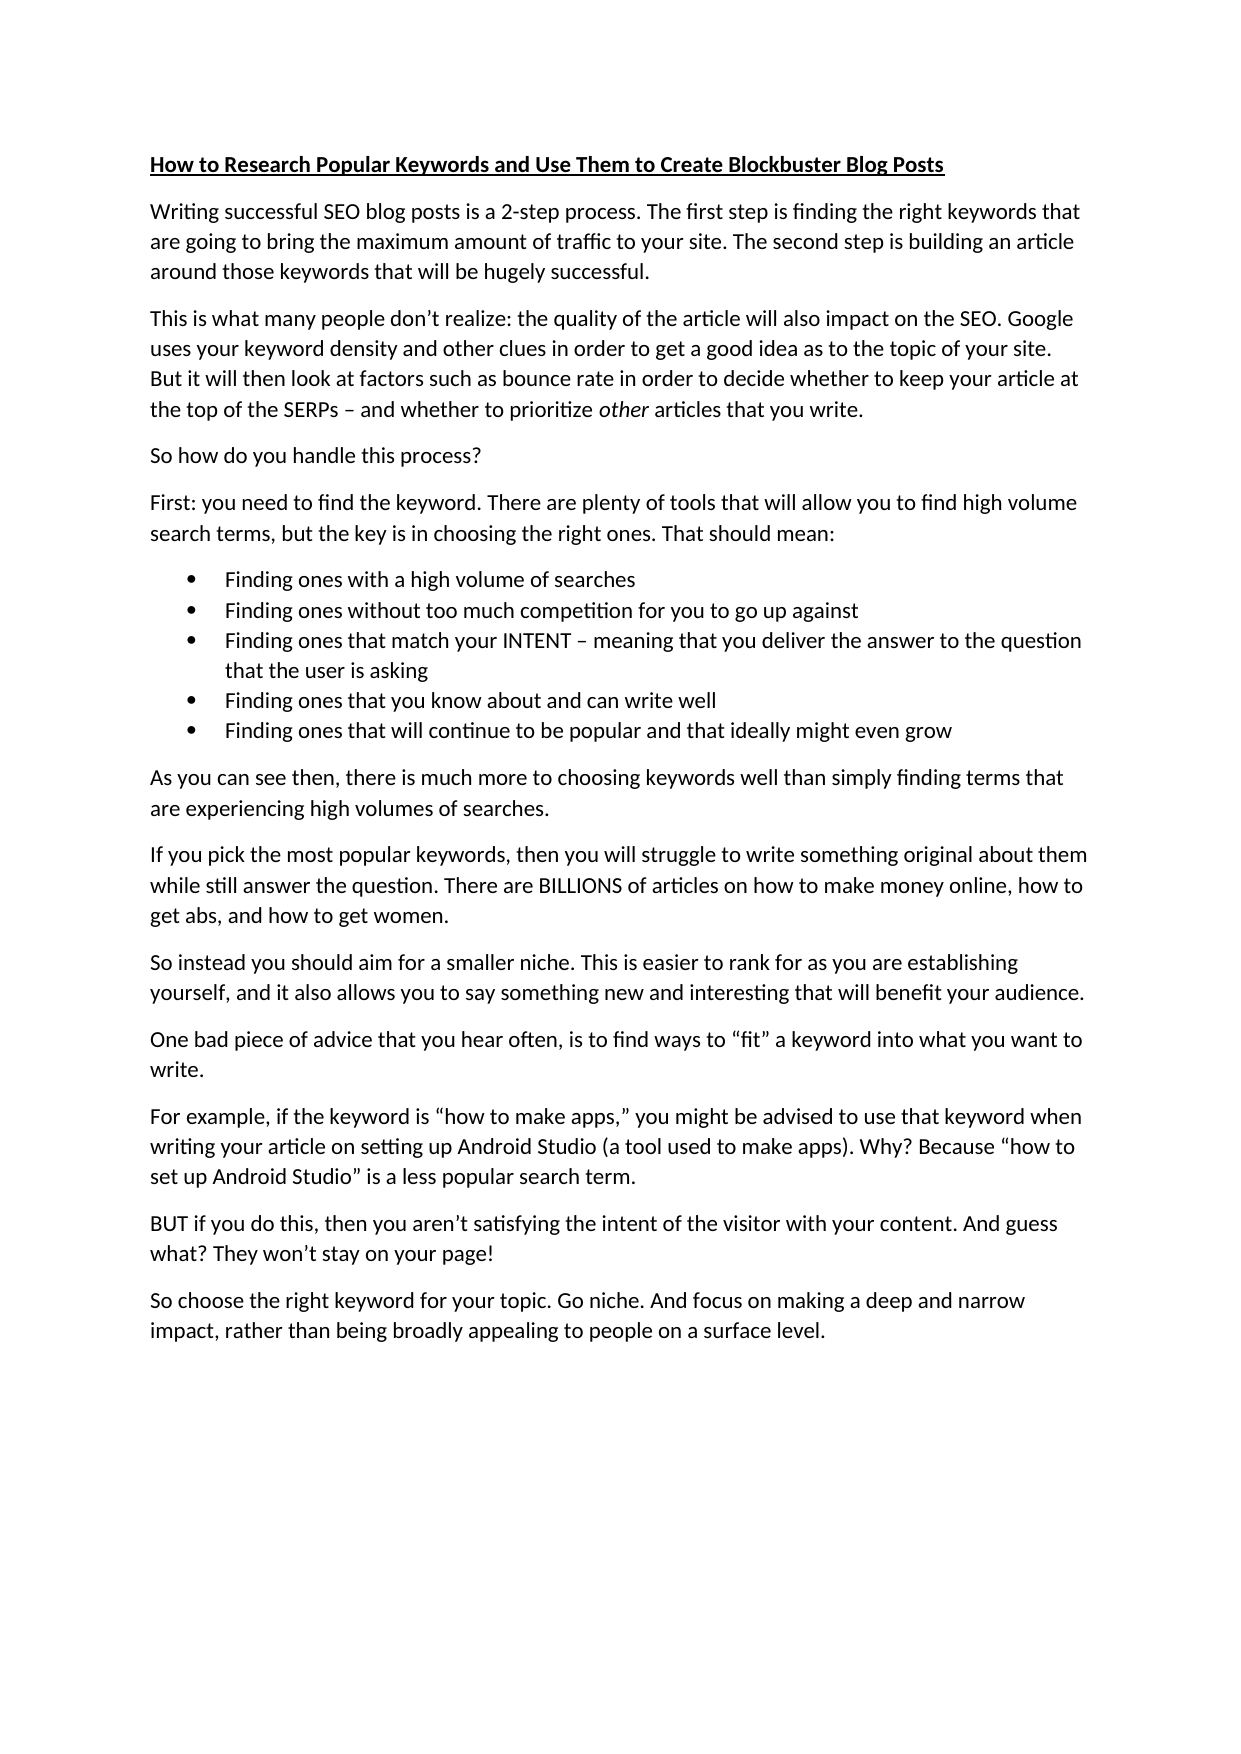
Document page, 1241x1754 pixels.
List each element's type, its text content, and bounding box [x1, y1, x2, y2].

text For example, if the keyword is “how to make apps,” you might be advised to use that keyword when writing your article on setting up Android Studio (a tool used to make apps). Why? Because “how to set up Android Studio” is a less popular search term. [150, 1102, 1090, 1191]
text This is what many people don’t realize: the quality of the article will also impact on the SEO. Google uses your keyword density and other clues in order to get a good idea as to the topic of your site. But it will then look at factors such as bounce rate in order to decide whether to keep your article at the top of the SERPs – and whether to prioritize other articles that you write. [150, 304, 1090, 423]
text If you pick the most popular keywords, then you will struggle to write something original about them while still answer the question. There are BILLIONS of articles on how to make money online, how to get abs, and how to get women. [150, 841, 1090, 929]
list Finding ones that match your INTENT – meaning that you deliver the answer to the question that the user is asking [187, 626, 1090, 684]
text So instead you should aim for a smaller niche. This is easier to rank for as you are establishing yourself, and it also allows you to say something new and interesting that will benefit your audience. [150, 948, 1090, 1006]
text BUT if you do this, then you aren’t satisfying the intent of the visitor with your content. And guess what? They won’t stay on your page! [150, 1209, 1090, 1268]
text How to Research Popular Keywords and Use Them to Create Blockbuster Blog Posts [150, 150, 1090, 178]
text One bad piece of advice that you hear often, is to find ways to “fit” a keyword into what you want to write. [150, 1025, 1090, 1083]
list Finding ones without too much competition for you to go up against [187, 596, 1090, 624]
text As you can see then, there is much more to choosing keywords well than simply finding terms that are experiencing high volumes of searches. [150, 763, 1090, 822]
text So choose the right keyword for your topic. Go niche. And focus on making a deep and narrow impact, rather than being broadly appealing to people on a surface level. [150, 1286, 1090, 1345]
text First: you need to find the keyword. There are plenty of tools that will allow you to find high volume search terms, but the key is in choosing the right ones. That should mean: [150, 488, 1090, 547]
list Finding ones that will continue to be popular and that ideally might even grow [187, 717, 1090, 745]
text So how do you handle this process? [150, 442, 1090, 470]
text Writing successful SEO blog posts is a 2-step process. The first step is finding the right keywords that are going to bring the maximum amount of traffic to your site. The second step is building an article around those keywords that will be hugely successful. [150, 197, 1090, 285]
list Finding ones with a high volume of searches [187, 566, 1090, 594]
list Finding ones that you know about and can write well [187, 686, 1090, 714]
